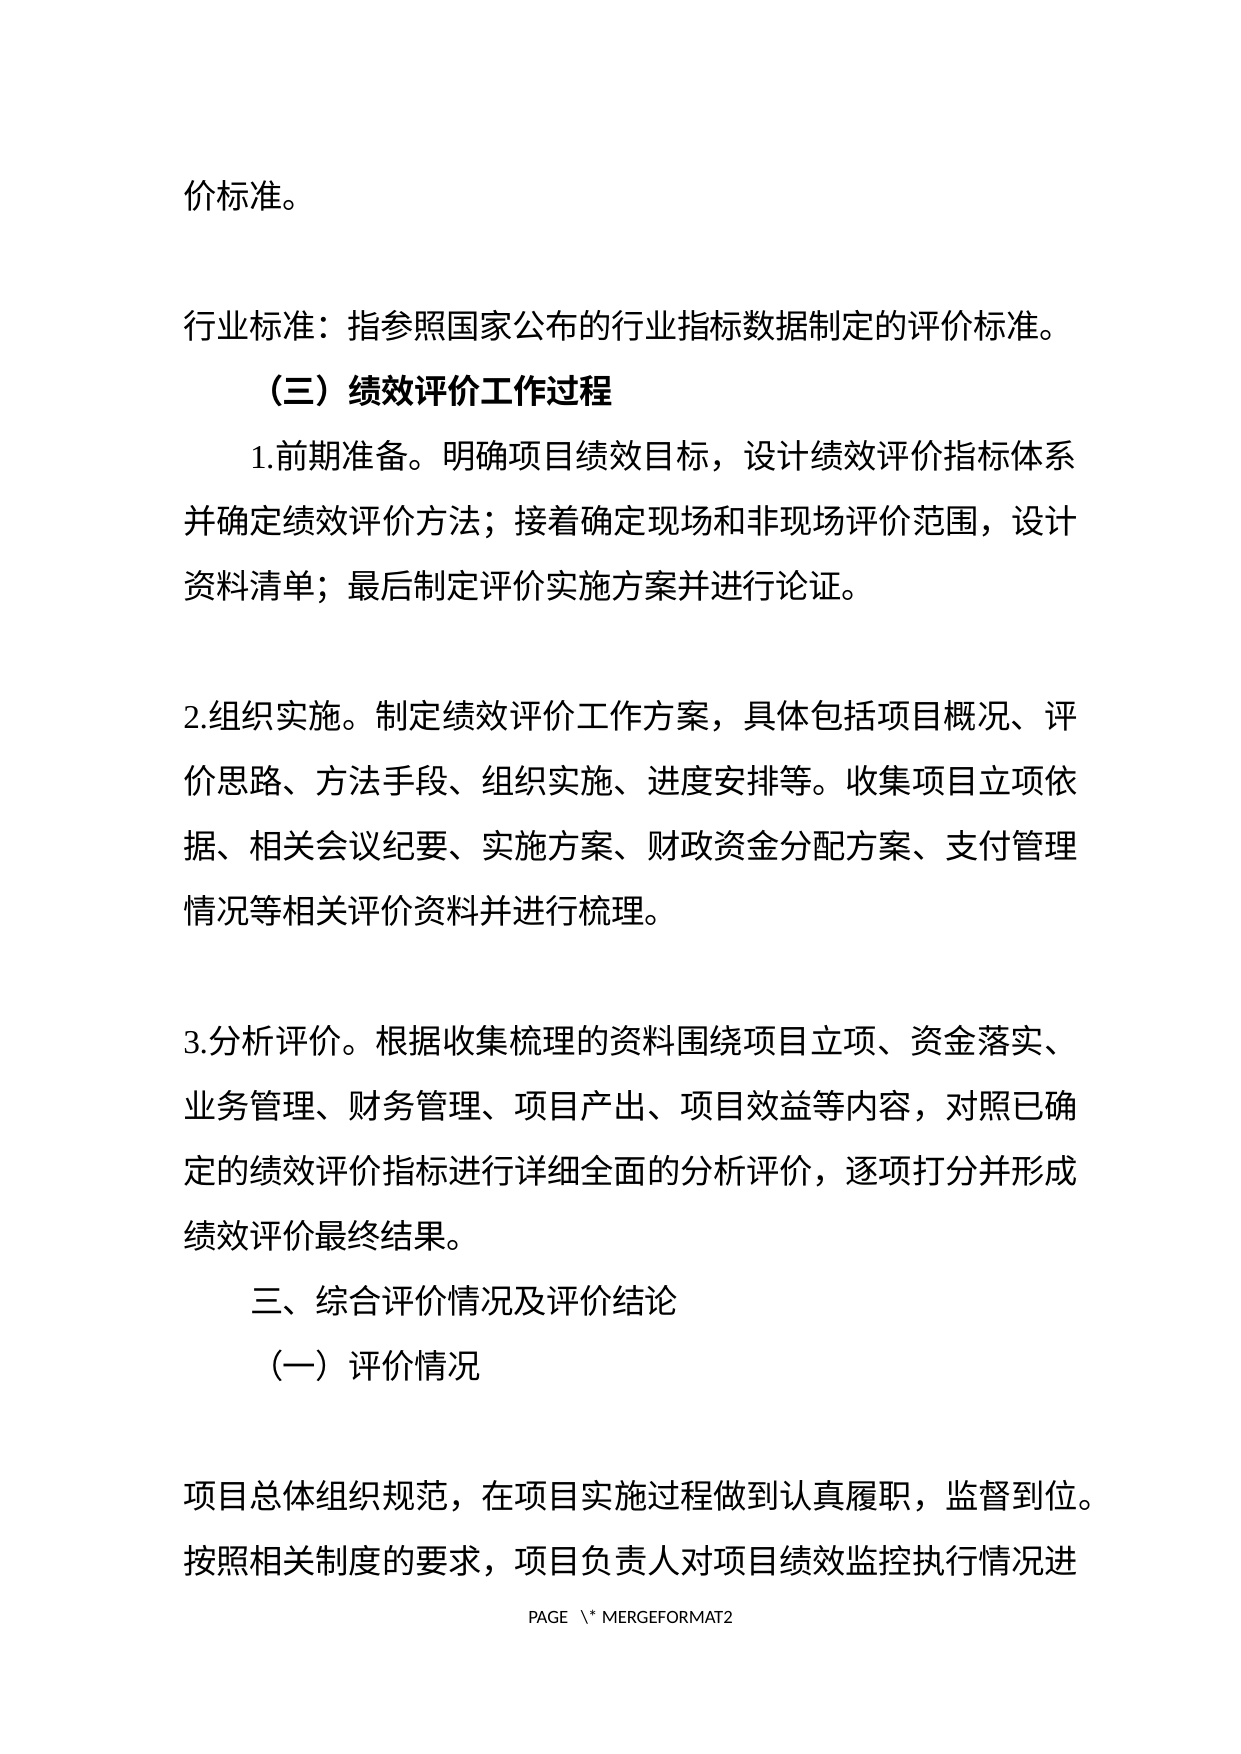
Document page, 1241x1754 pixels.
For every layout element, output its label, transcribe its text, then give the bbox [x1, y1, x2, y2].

text 三、综合评价情况及评价结论 [183, 1267, 1078, 1332]
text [183, 162, 1078, 357]
text （三）绩效评价工作过程 [183, 357, 1078, 422]
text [183, 1332, 1078, 1592]
text 1.前期准备。明确项目绩效目标，设计绩效评价指标体系并确定绩效评价方法；接着确定现场和非现场评价范围，设计资料清单；最后制定评价实施方案并进行论证。 2.组织实施。制定绩效评价工作方案，具体包括项目概况、评价思路、方法手段、组织实施、进度安排等。收集项目立项依据、相关会议纪要、实施方案、财政资金分配方案、支付管理情况等相关评价资料并进行梳理。 3.分析评价。根据收集梳理的资料围绕项目立项、资金落实、业务管理、财务管理、项目产出、项目效益等内容，对照已确定的绩效评价指标进行详细全面的分析评价，逐项打分并形成绩效评价最终结果。 [183, 422, 1078, 1267]
